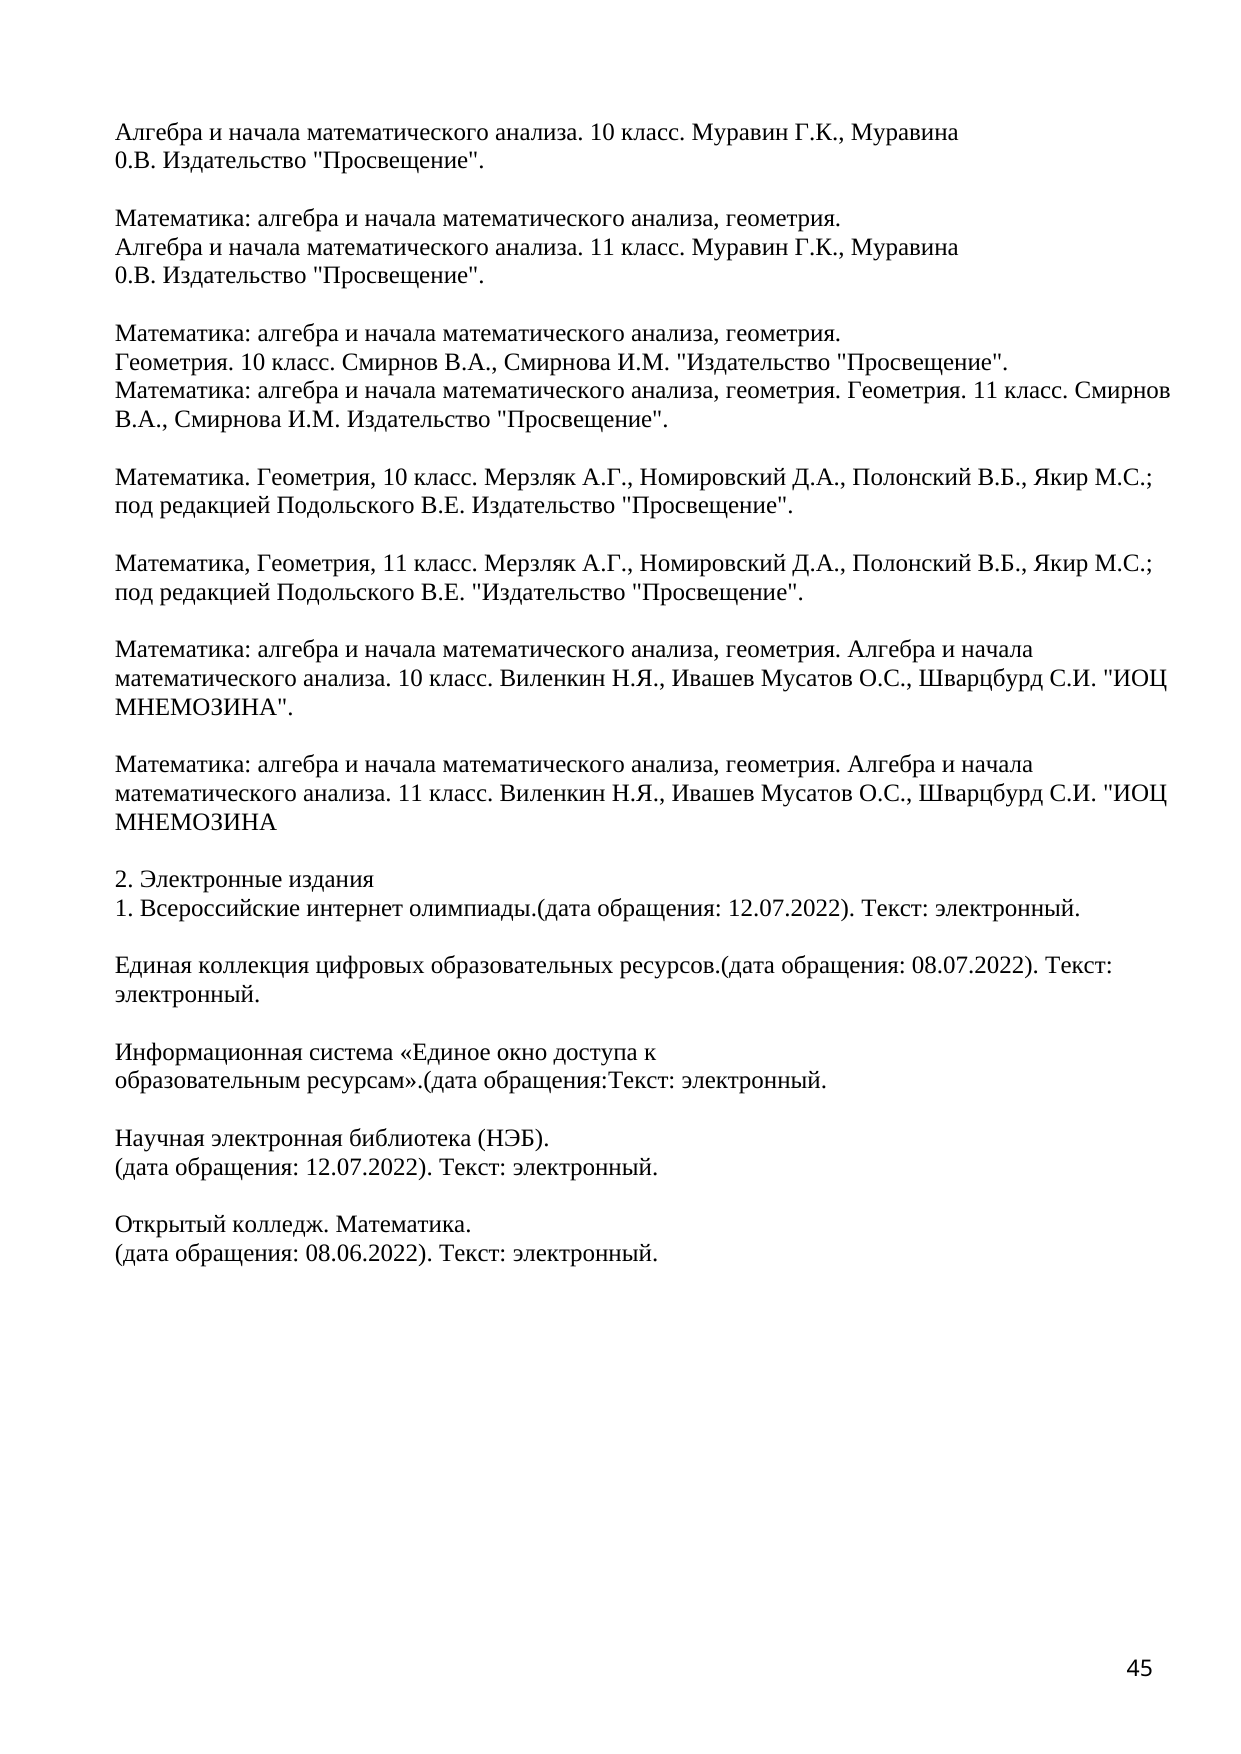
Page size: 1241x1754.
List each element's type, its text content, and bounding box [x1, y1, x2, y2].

text Математика: алгебра и начала математического анализа, геометрия. Алгебра и начала математического анализа. 11 класс. Виленкин Н.Я., Ивашев Мусатов О.С., Шварцбурд С.И. "ИОЦ МНЕМОЗИНА [114, 749, 1171, 835]
text Открытый колледж. Математика. [114, 1209, 1171, 1238]
text Научная электронная библиотека (НЭБ). [114, 1123, 1171, 1152]
text (дата обращения: 12.07.2022). Текст: электронный. [114, 1152, 1171, 1180]
text 0.В. Издательство "Просвещение". [114, 145, 1171, 174]
text Единая коллекция цифровых образовательных ресурсов.(дата обращения: 08.07.2022). Текст: [114, 950, 1171, 979]
text образовательным ресурсам».(дата обращения:Текст: электронный. [114, 1065, 1171, 1094]
text электронный. [114, 979, 1171, 1008]
text Математика: алгебра и начала математического анализа, геометрия. Алгебра и начала математического анализа. 10 класс. Виленкин Н.Я., Ивашев Мусатов О.С., Шварцбурд С.И. "ИОЦ МНЕМОЗИНА". [114, 634, 1171, 720]
text Геометрия. 10 класс. Смирнов В.А., Смирнова И.М. "Издательство "Просвещение". [114, 347, 1171, 375]
text Математика. Геометрия, 10 класс. Мерзляк А.Г., Номировский Д.А., Полонский В.Б., Якир М.С.; под редакцией Подольского В.Е. Издательство "Просвещение". [114, 462, 1171, 519]
text (дата обращения: 08.06.2022). Текст: электронный. [114, 1238, 1171, 1267]
text Математика, Геометрия, 11 класс. Мерзляк А.Г., Номировский Д.А., Полонский В.Б., Якир М.С.; под редакцией Подольского В.Е. "Издательство "Просвещение". [114, 548, 1171, 605]
text Математика: алгебра и начала математического анализа, геометрия. [114, 318, 1171, 347]
text Математика: алгебра и начала математического анализа, геометрия. Геометрия. 11 класс. Смирнов В.А., Смирнова И.М. Издательство "Просвещение". [114, 375, 1171, 433]
text Алгебра и начала математического анализа. 10 класс. Муравин Г.К., Муравина [114, 117, 1171, 145]
text 0.В. Издательство "Просвещение". [114, 260, 1171, 289]
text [114, 203, 1171, 232]
text 1. Всероссийские интернет олимпиады.(дата обращения: 12.07.2022). Текст: электронный. [114, 893, 1171, 922]
text 2. Электронные издания [114, 864, 1171, 893]
text Алгебра и начала математического анализа. 11 класс. Муравин Г.К., Муравина [114, 232, 1171, 260]
text Информационная система «Единое окно доступа к [114, 1037, 1171, 1065]
